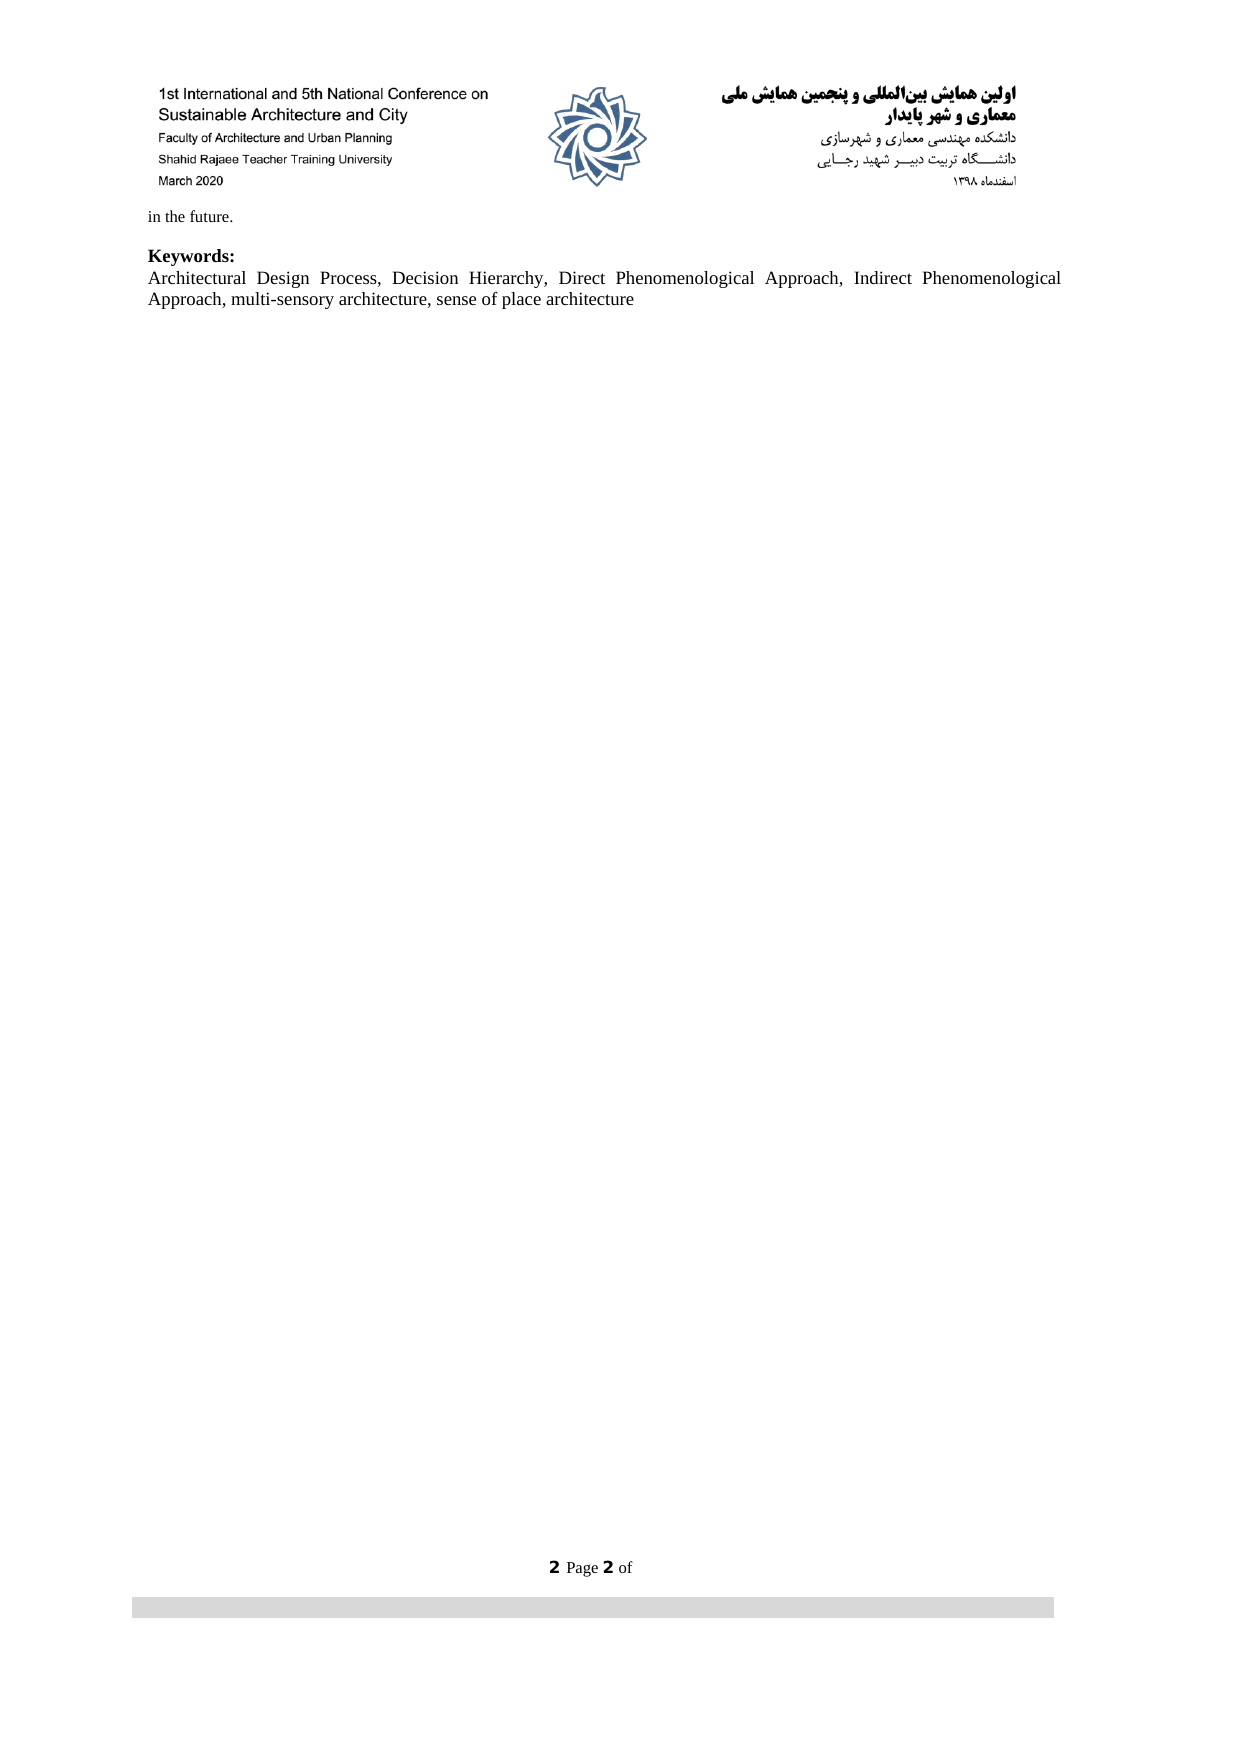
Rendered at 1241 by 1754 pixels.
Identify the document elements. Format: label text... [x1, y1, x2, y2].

text Architectural Design Process, Decision Hierarchy, Direct Phenomenological Approach, Indirect Phenomenological Approach, multi-sensory architecture, sense of place architecture [148, 267, 1063, 310]
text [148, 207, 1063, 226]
picture [134, 57, 1046, 203]
text Keywords: [148, 245, 1063, 267]
